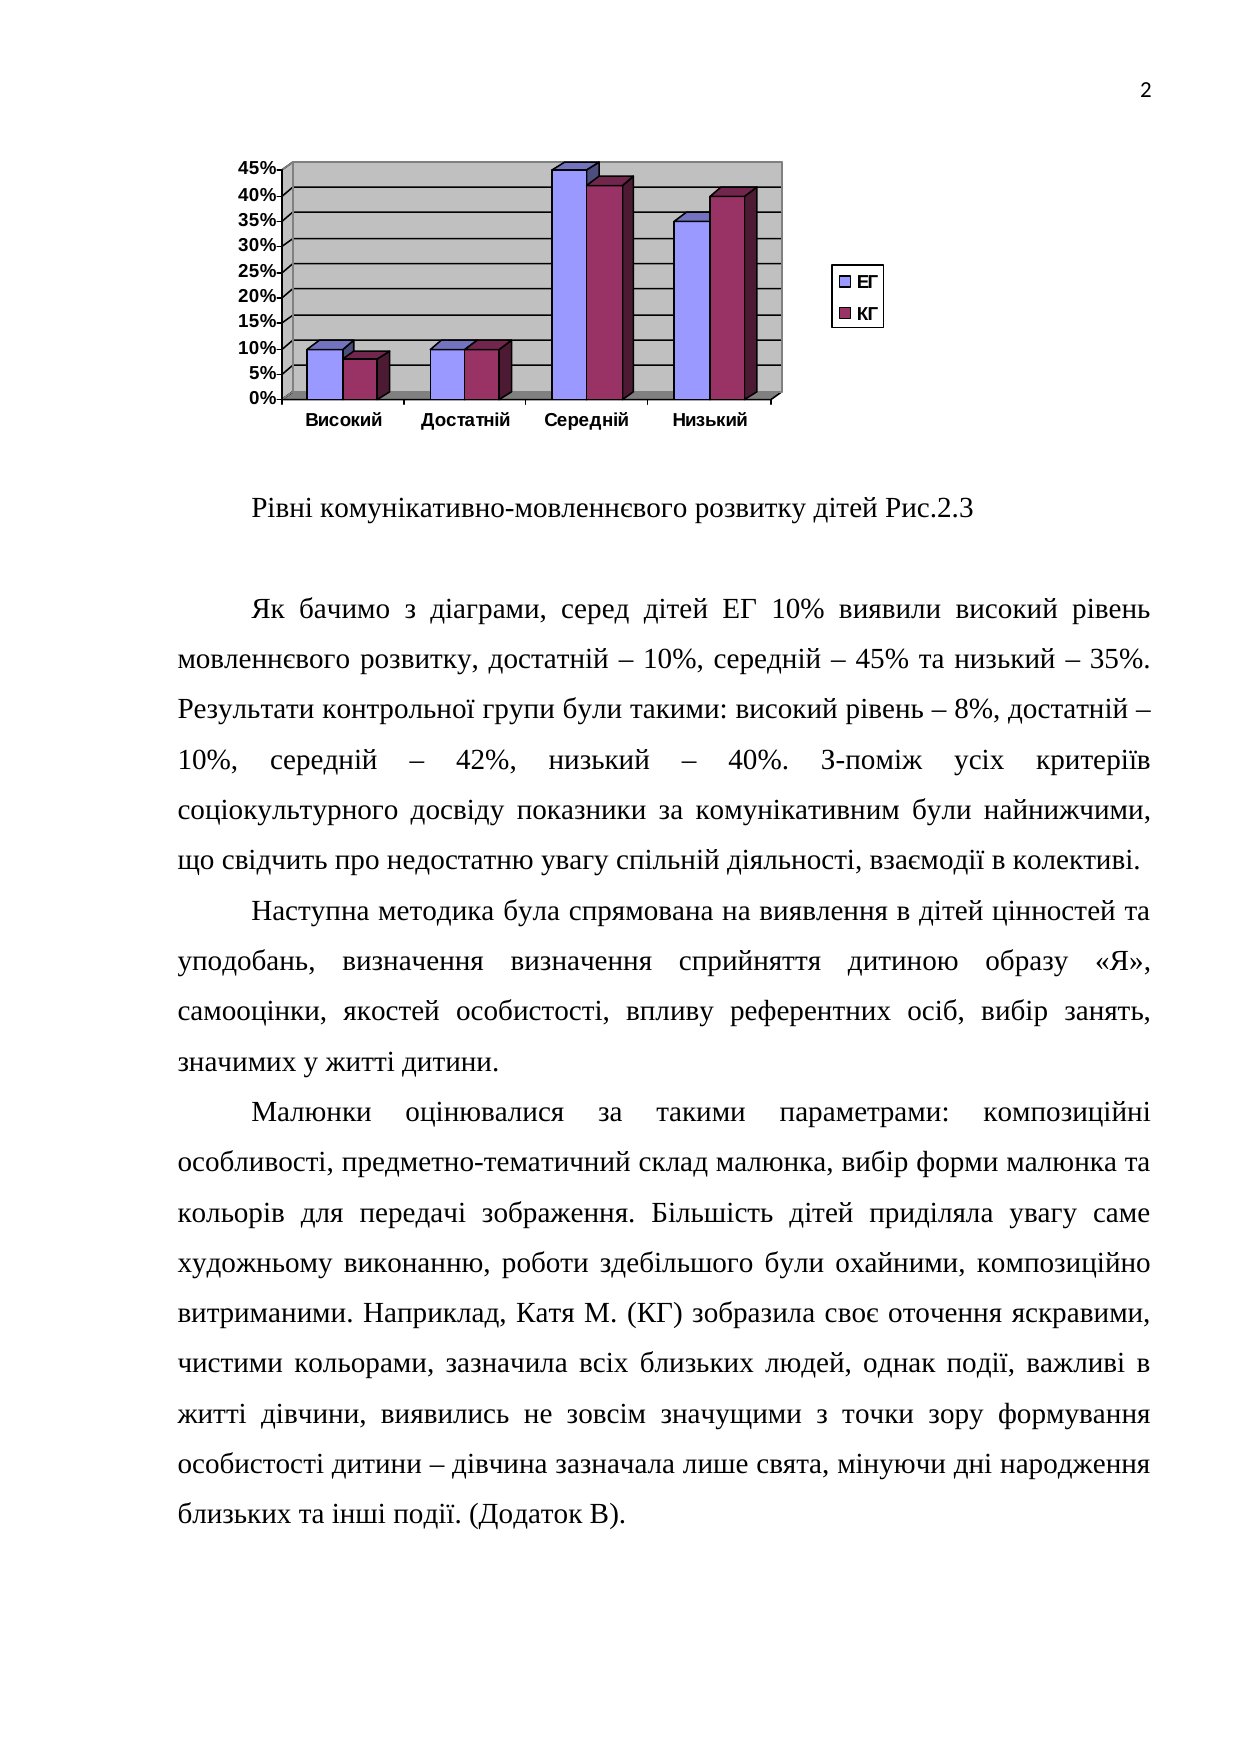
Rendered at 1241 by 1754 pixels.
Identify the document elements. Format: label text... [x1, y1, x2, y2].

text Як бачимо з діаграми, серед дітей ЕГ 10% виявили високий рівень мовленнєвого розвитку, достатній – 10%, середній – 45% та низький – 35%. Результати контрольної групи були такими: високий рівень – 8%, достатній – 10%, середній – 42%, низький – 40%. З-поміж усіх критеріїв соціокультурного досвіду показники за комунікативним були найнижчими, що свідчить про недостатню увагу спільній діяльності, взаємодії в колективі. [177, 591, 1152, 876]
text Малюнки оцінювалися за такими параметрами: композиційні особливості, предметно-тематичний склад малюнка, вибір форми малюнка та кольорів для передачі зображення. Більшість дітей приділяла увагу саме художньому виконанню, роботи здебільшого були охайними, композиційно витриманими. Наприклад, Катя М. (КГ) зобразила своє оточення яскравими, чистими кольорами, зазначила всіх близьких людей, однак події, важливі в житті дівчини, виявились не зовсім значущими з точки зору формування особистості дитини – дівчина зазначала лише свята, мінуючи дні народження близьких та інші події. (Додаток В). [177, 1094, 1152, 1530]
text Рівні комунікативно-мовленнєвого розвитку дітей Рис.2.3 [177, 490, 1152, 524]
text Наступна методика була спрямована на виявлення в дітей цінностей та уподобань, визначення визначення сприйняття дитиною образу «Я», самооцінки, якостей особистості, впливу референтних осіб, вибір занять, значимих у житті дитини. [177, 893, 1152, 1077]
